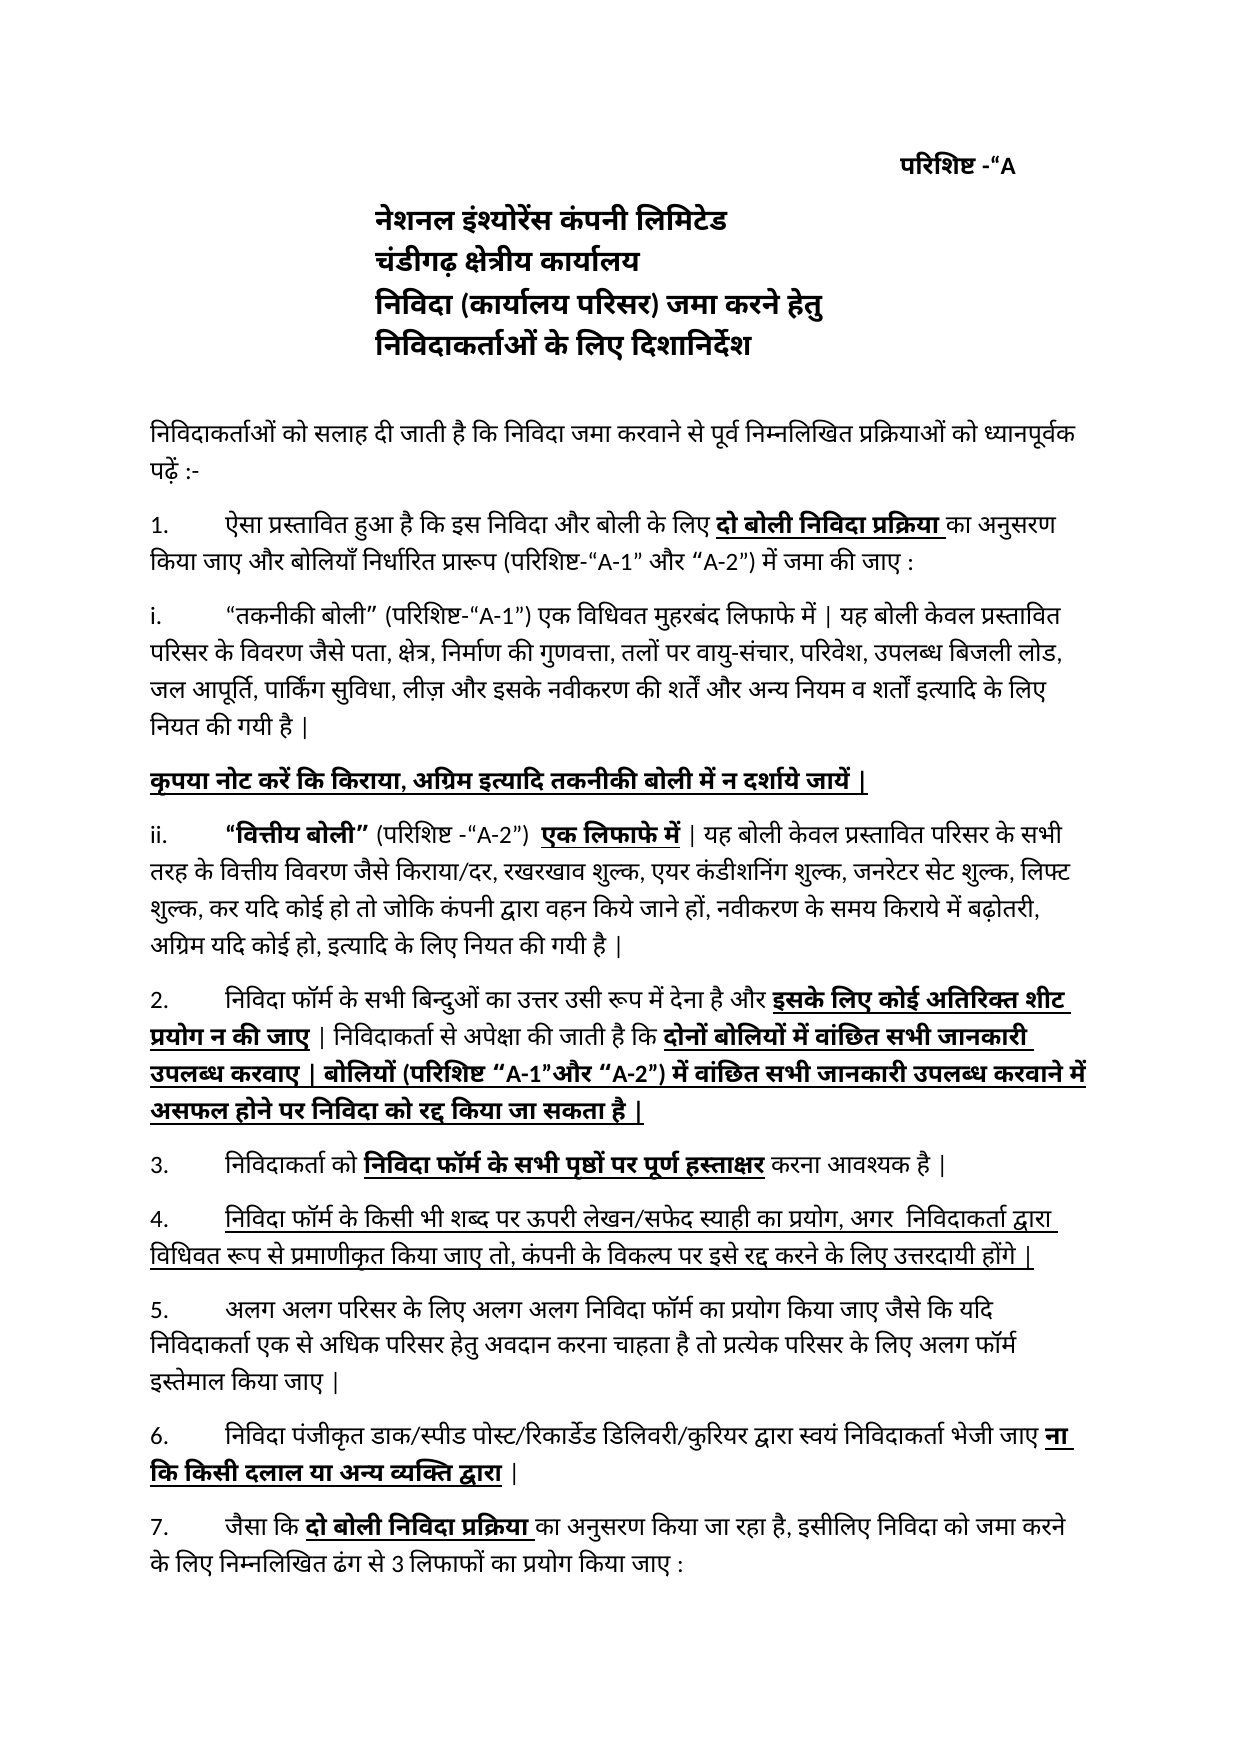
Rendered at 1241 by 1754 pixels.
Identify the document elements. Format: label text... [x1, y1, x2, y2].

text कृपया नोट करें कि किराया, अग्रिम इत्यादि तकनीकी बोली में न दर्शाये जायें | [150, 765, 1090, 799]
text निविदा (कार्यालय परिसर) जमा करने हेतु [300, 286, 1090, 326]
text परिशिष्ट -“A [900, 150, 1090, 184]
text 6. निविदा पंजीकृत डाक/स्पीड पोस्ट/रिकार्डेड डिलिवरी/कुरियर द्वारा स्वयं निविदाकर्ता भेजी जाए ना कि किसी दलाल या अन्य व्यक्ति द्वारा | [150, 1420, 1090, 1492]
text ii. “वित्तीय बोली” (परिशिष्ट -“A-2”) एक लिफाफे में | यह बोली केवल प्रस्तावित परिसर के सभी तरह के वित्तीय विवरण जैसे किराया/दर, रखरखाव शुल्क, एयर कंडीशनिंग शुल्क, जनरेटर सेट शुल्क, लिफ्ट शुल्क, कर यदि कोई हो तो जोकि कंपनी द्वारा वहन किये जाने हों, नवीकरण के समय किराये में बढ़ोतरी, अग्रिम यदि कोई हो, इत्यादि के लिए नियत की गयी है | [150, 819, 1090, 964]
text 5. अलग अलग परिसर के लिए अलग अलग निविदा फॉर्म का प्रयोग किया जाए जैसे कि यदि निविदाकर्ता एक से अधिक परिसर हेतु अवदान करना चाहता है तो प्रत्येक परिसर के लिए अलग फॉर्म इस्तेमाल किया जाए | [150, 1294, 1090, 1401]
text 7. जैसा कि दो बोली निविदा प्रक्रिया का अनुसरण किया जा रहा है, इसीलिए निविदा को जमा करने के लिए निम्नलिखित ढंग से 3 लिफाफों का प्रयोग किया जाए : [150, 1511, 1090, 1582]
text 3. निविदाकर्ता को निविदा फॉर्म के सभी पृष्ठों पर पूर्ण हस्ताक्षर करना आवश्यक है | [150, 1149, 1090, 1183]
text i. “तकनीकी बोली” (परिशिष्ट-“A-1”) एक विधिवत मुहरबंद लिफाफे में | यह बोली केवल प्रस्तावित परिसर के विवरण जैसे पता, क्षेत्र, निर्माण की गुणवत्ता, तलों पर वायु-संचार, परिवेश, उपलब्ध बिजली लोड, जल आपूर्ति, पार्किंग सुविधा, लीज़ और इसके नवीकरण की शर्तें और अन्य नियम व शर्तों इत्यादि के लिए नियत की गयी है | [150, 600, 1090, 746]
text चंडीगढ़ क्षेत्रीय कार्यालय [300, 245, 1090, 283]
text 4. निविदा फॉर्म के किसी भी शब्द पर ऊपरी लेखन/सफेद स्याही का प्रयोग, अगर निविदाकर्ता द्वारा विधिवत रूप से प्रमाणीकृत किया जाए तो, कंपनी के विकल्प पर इसे रद्द करने के लिए उत्तरदायी होंगे | [150, 1203, 1090, 1274]
text निविदाकर्ताओं के लिए दिशानिर्देश [300, 329, 1090, 367]
text 1. ऐसा प्रस्तावित हुआ है कि इस निविदा और बोली के लिए दो बोली निविदा प्रक्रिया का अनुसरण किया जाए और बोलियाँ निर्धारित प्रारूप (परिशिष्ट-“A-1” और “A-2”) में जमा की जाए : [150, 509, 1090, 581]
text नेशनल इंश्योरेंस कंपनी लिमिटेड [300, 204, 1090, 242]
text निविदाकर्ताओं को सलाह दी जाती है कि निविदा जमा करवाने से पूर्व निम्नलिखित प्रक्रियाओं को ध्यानपूर्वक पढ़ें :- [150, 420, 1090, 489]
text 2. निविदा फॉर्म के सभी बिन्दुओं का उत्तर उसी रूप में देना है और इसके लिए कोई अतिरिक्त शीट प्रयोग न की जाए | निविदाकर्ता से अपेक्षा की जाती है कि दोनों बोलियों में वांछित सभी जानकारी उपलब्ध करवाए | बोलियों (परिशिष्ट “A-1”और “A-2”) में वांछित सभी जानकारी उपलब्ध करवाने में असफल होने पर निविदा को रद्द किया जा सकता है | [150, 984, 1090, 1130]
